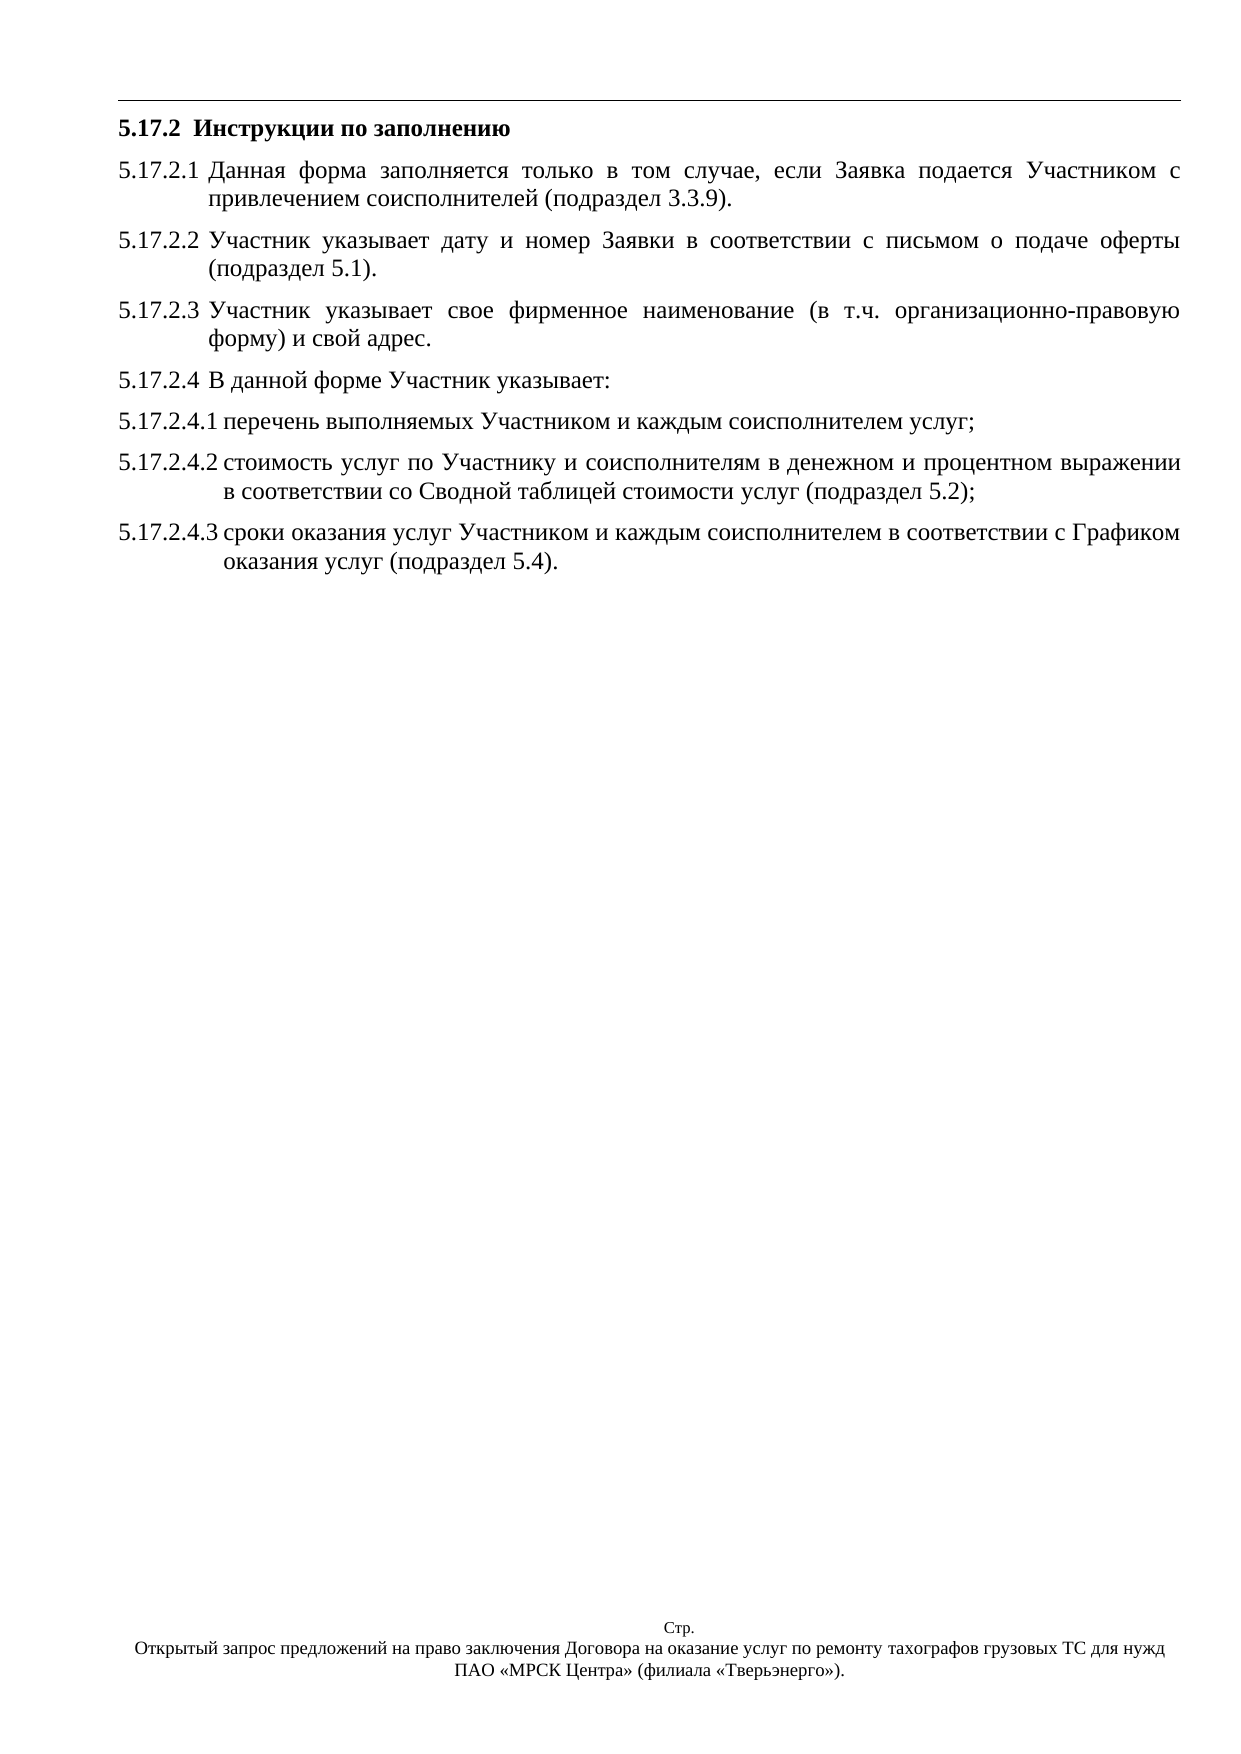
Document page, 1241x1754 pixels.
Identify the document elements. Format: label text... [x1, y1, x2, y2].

list Участник указывает дату и номер Заявки в соответствии с письмом о подаче оферты (подраздел 5.1). [118, 225, 1181, 282]
subtitle Инструкции по заполнению [118, 113, 1181, 142]
list В данной форме Участник указывает: [118, 365, 1181, 393]
list Участник указывает свое фирменное наименование (в т.ч. организационно-правовую форму) и свой адрес. [118, 295, 1181, 352]
list стоимость услуг по Участнику и соисполнителям в денежном и процентном выражении в соответствии со Сводной таблицей стоимости услуг (подраздел 5.2); [118, 447, 1181, 505]
list перечень выполняемых Участником и каждым соисполнителем услуг; [118, 406, 1181, 435]
list сроки оказания услуг Участником и каждым соисполнителем в соответствии с Графиком оказания услуг (подраздел 5.4). [118, 517, 1181, 575]
list Данная форма заполняется только в том случае, если Заявка подается Участником с привлечением соисполнителей (подраздел 3.3.9). [118, 155, 1181, 212]
